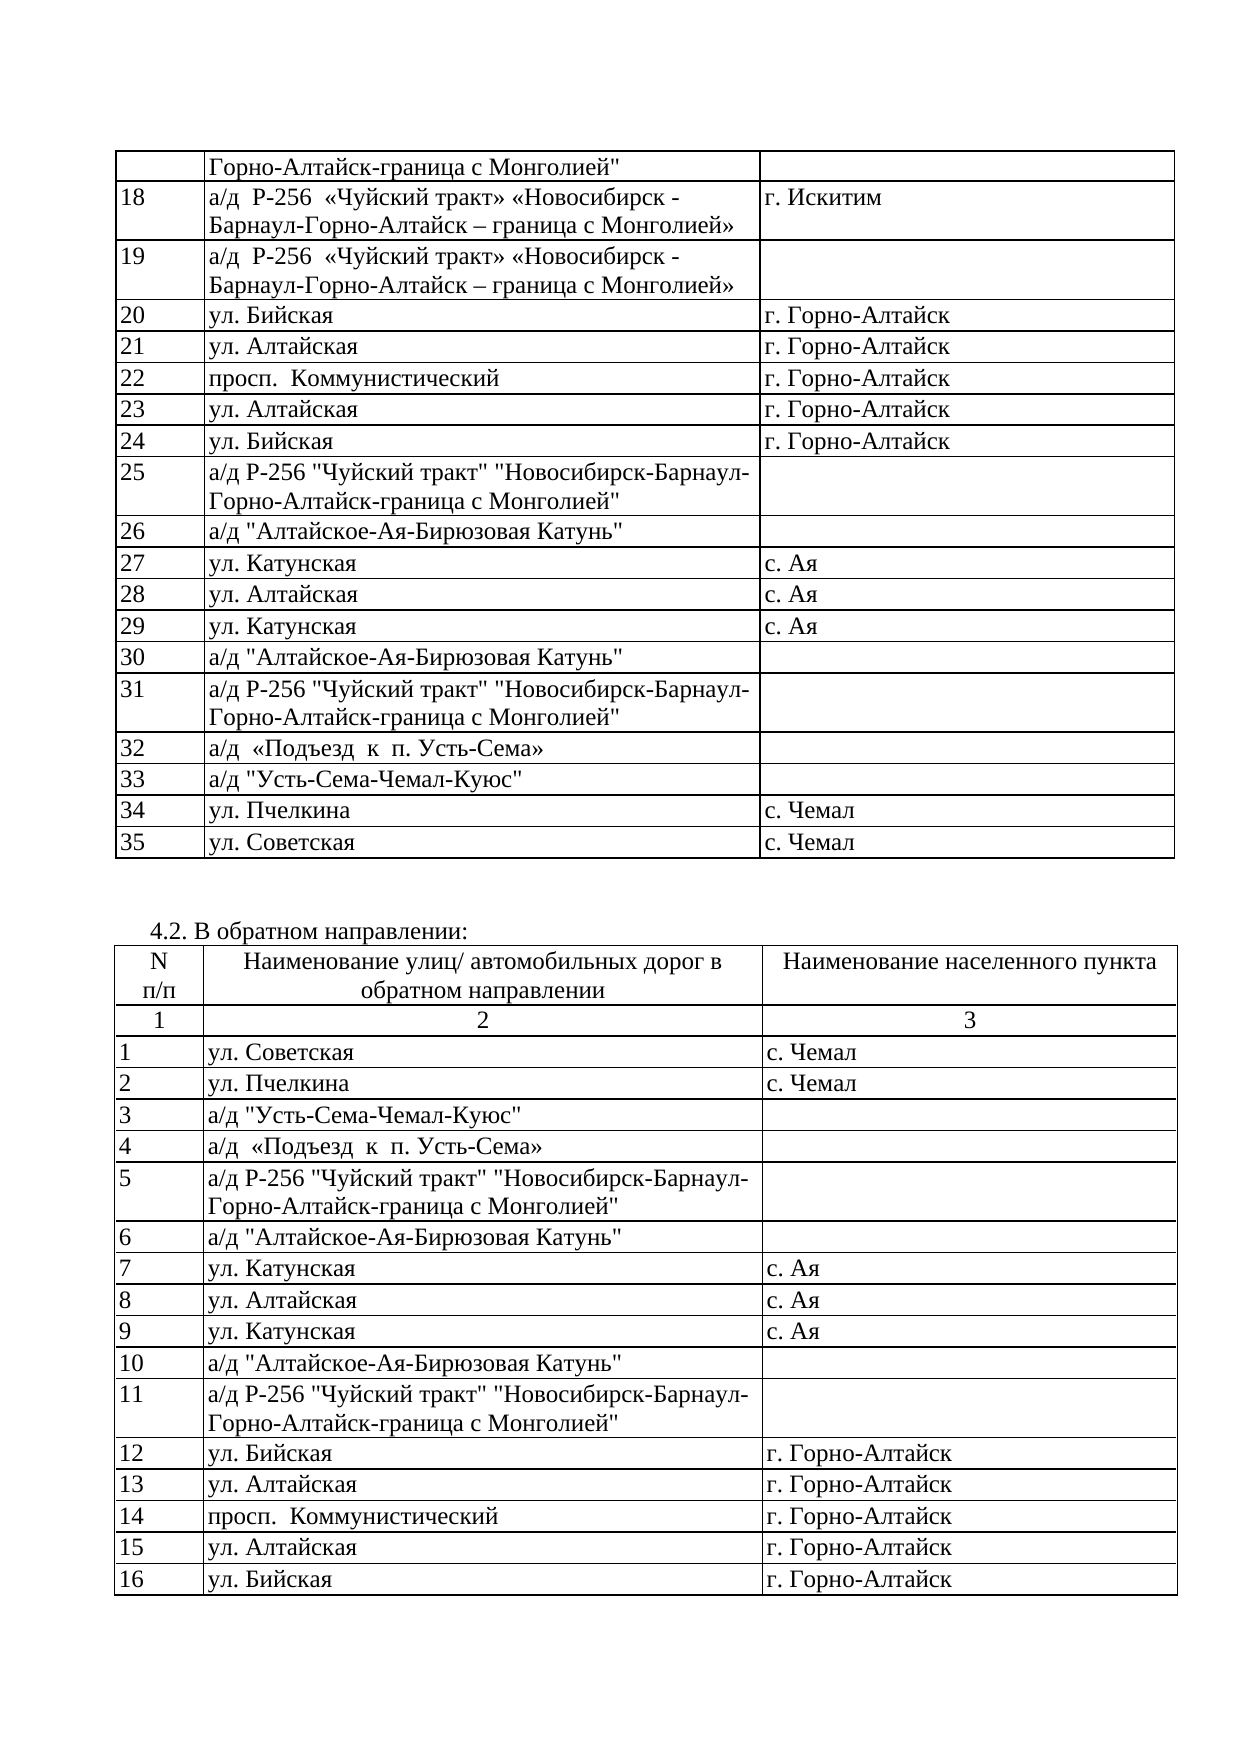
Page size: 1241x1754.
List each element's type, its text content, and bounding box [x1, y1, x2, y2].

table_cell [761, 674, 1174, 731]
table_header Наименование улиц/ автомобильных дорог в обратном направлении [204, 946, 762, 1004]
table_cell ул. Катунская [204, 1316, 762, 1346]
table_cell г. Горно-Алтайск [763, 1437, 1177, 1468]
table_cell а/д Р-256 «Чуйский тракт» «Новосибирск - Барнаул-Горно-Алтайск – граница с Монголией» [205, 182, 759, 239]
table_cell 19 [117, 241, 204, 298]
table_cell ул. Алтайская [205, 579, 759, 609]
table_cell [761, 241, 1174, 298]
table_cell а/д "Усть-Сема-Чемал-Куюс" [205, 764, 759, 794]
table_cell 34 [117, 796, 204, 826]
table_cell 8 [115, 1284, 203, 1314]
table_cell 31 [117, 674, 204, 731]
table_cell с. Чемал [763, 1035, 1177, 1067]
table_cell ул. Бийская [204, 1438, 762, 1468]
table_cell 24 [117, 426, 204, 456]
table_cell 28 [117, 579, 204, 609]
table_cell [761, 457, 1174, 515]
table_cell с. Чемал [761, 796, 1174, 826]
table_cell [761, 152, 1174, 180]
table_cell 22 [117, 363, 204, 393]
table_cell [763, 1161, 1177, 1220]
table_cell ул. Алтайская [205, 395, 759, 424]
table_cell [761, 516, 1174, 546]
table_cell с. Чемал [763, 1067, 1177, 1098]
table_cell 6 [115, 1221, 203, 1252]
table_cell 3 [115, 1099, 203, 1130]
table_cell а/д Р-256 «Чуйский тракт» «Новосибирск - Барнаул-Горно-Алтайск – граница с Монголией» [205, 241, 759, 298]
table_cell г. Горно-Алтайск [761, 363, 1174, 393]
table_cell [763, 1378, 1177, 1437]
table_cell просп. Коммунистический [205, 363, 759, 393]
table_cell [763, 1220, 1177, 1252]
table_cell 3 [763, 1004, 1177, 1035]
table_cell 17 [117, 152, 204, 180]
table_cell 18 [117, 182, 204, 239]
table_cell ул. Советская [205, 827, 759, 857]
table_cell а/д "Алтайское-Ая-Бирюзовая Катунь" [204, 1222, 762, 1252]
table_cell с. Ая [761, 548, 1174, 578]
table_cell 29 [117, 611, 204, 641]
table_cell 9 [115, 1316, 203, 1346]
table_cell с. Ая [761, 611, 1174, 641]
table_cell ул. Алтайская [204, 1533, 762, 1562]
table_cell 5 [115, 1162, 203, 1220]
table_cell ул. Советская [204, 1037, 762, 1067]
table_cell г. Горно-Алтайск [763, 1531, 1177, 1562]
table_cell а/д Р-256 "Чуйский тракт" "Новосибирск-Барнаул-Горно-Алтайск-граница с Монголией" [204, 1163, 762, 1220]
table_cell 33 [117, 764, 204, 794]
table_cell ул. Катунская [205, 548, 759, 578]
table_cell 15 [115, 1532, 203, 1562]
table_header N п/п [115, 946, 203, 1004]
table_cell 1 [115, 1036, 203, 1067]
table_cell [763, 1346, 1177, 1377]
table_header Наименование населенного пункта [763, 946, 1177, 1004]
table_cell ул. Алтайская [204, 1285, 762, 1314]
table_cell ул. Катунская [204, 1253, 762, 1283]
table_cell [761, 764, 1174, 794]
table_cell г. Искитим [761, 182, 1174, 239]
table_cell 25 [117, 457, 204, 515]
table_cell [763, 1130, 1177, 1161]
table_cell ул. Алтайская [205, 332, 759, 361]
table_cell 13 [115, 1469, 203, 1499]
table_cell [761, 733, 1174, 763]
table_cell 14 [115, 1501, 203, 1531]
table_cell 2 [204, 1006, 762, 1035]
table_cell ул. Алтайская [204, 1470, 762, 1499]
table_cell с. Ая [763, 1283, 1177, 1314]
table_cell ул. Бийская [204, 1564, 762, 1594]
table_cell 12 [115, 1438, 203, 1468]
table_cell а/д "Алтайское-Ая-Бирюзовая Катунь" [205, 642, 759, 672]
table_cell с. Чемал [761, 827, 1174, 857]
table_cell 21 [117, 332, 204, 361]
table_cell с. Ая [763, 1252, 1177, 1283]
table_cell г. Горно-Алтайск [763, 1563, 1177, 1594]
table_cell а/д «Подъезд к п. Усть-Сема» [205, 733, 759, 763]
table_cell г. Горно-Алтайск [761, 395, 1174, 424]
table_cell ул. Катунская [205, 611, 759, 641]
table_cell г. Горно-Алтайск [761, 332, 1174, 361]
table_cell [761, 642, 1174, 672]
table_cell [205, 152, 759, 180]
table_cell 26 [117, 516, 204, 546]
table_cell г. Горно-Алтайск [763, 1500, 1177, 1531]
table_cell ул. Бийская [205, 300, 759, 330]
table_cell 35 [117, 827, 204, 857]
table_cell 2 [115, 1068, 203, 1098]
table_cell а/д Р-256 "Чуйский тракт" "Новосибирск-Барнаул-Горно-Алтайск-граница с Монголией" [205, 457, 759, 515]
table_cell 27 [117, 548, 204, 578]
table_cell а/д «Подъезд к п. Усть-Сема» [204, 1131, 762, 1161]
text 4.2. В обратном направлении: [150, 916, 1090, 945]
table_cell ул. Пчелкина [205, 796, 759, 826]
table_cell просп. Коммунистический [204, 1501, 762, 1531]
table_cell 20 [117, 300, 204, 330]
table_cell 1 [115, 1005, 203, 1035]
table_cell а/д "Алтайское-Ая-Бирюзовая Катунь" [204, 1348, 762, 1377]
table_cell [763, 1098, 1177, 1130]
table_cell 10 [115, 1347, 203, 1377]
table_cell 7 [115, 1253, 203, 1283]
table_cell г. Горно-Алтайск [761, 426, 1174, 456]
table_cell а/д "Алтайское-Ая-Бирюзовая Катунь" [205, 516, 759, 546]
table_cell 16 [115, 1564, 203, 1594]
table_cell 32 [117, 733, 204, 763]
table_cell а/д "Усть-Сема-Чемал-Куюс" [204, 1100, 762, 1130]
table_cell г. Горно-Алтайск [761, 300, 1174, 330]
table_cell а/д Р-256 "Чуйский тракт" "Новосибирск-Барнаул-Горно-Алтайск-граница с Монголией" [205, 674, 759, 731]
table_cell а/д Р-256 "Чуйский тракт" "Новосибирск-Барнаул-Горно-Алтайск-граница с Монголией" [204, 1379, 762, 1437]
table_cell 23 [117, 395, 204, 424]
table_cell г. Горно-Алтайск [763, 1468, 1177, 1499]
table_cell 4 [115, 1131, 203, 1161]
table_cell 11 [115, 1379, 203, 1437]
table_cell 30 [117, 642, 204, 672]
table_cell ул. Пчелкина [204, 1068, 762, 1098]
table_cell с. Ая [761, 579, 1174, 609]
table_cell с. Ая [763, 1315, 1177, 1346]
table_cell ул. Бийская [205, 426, 759, 456]
